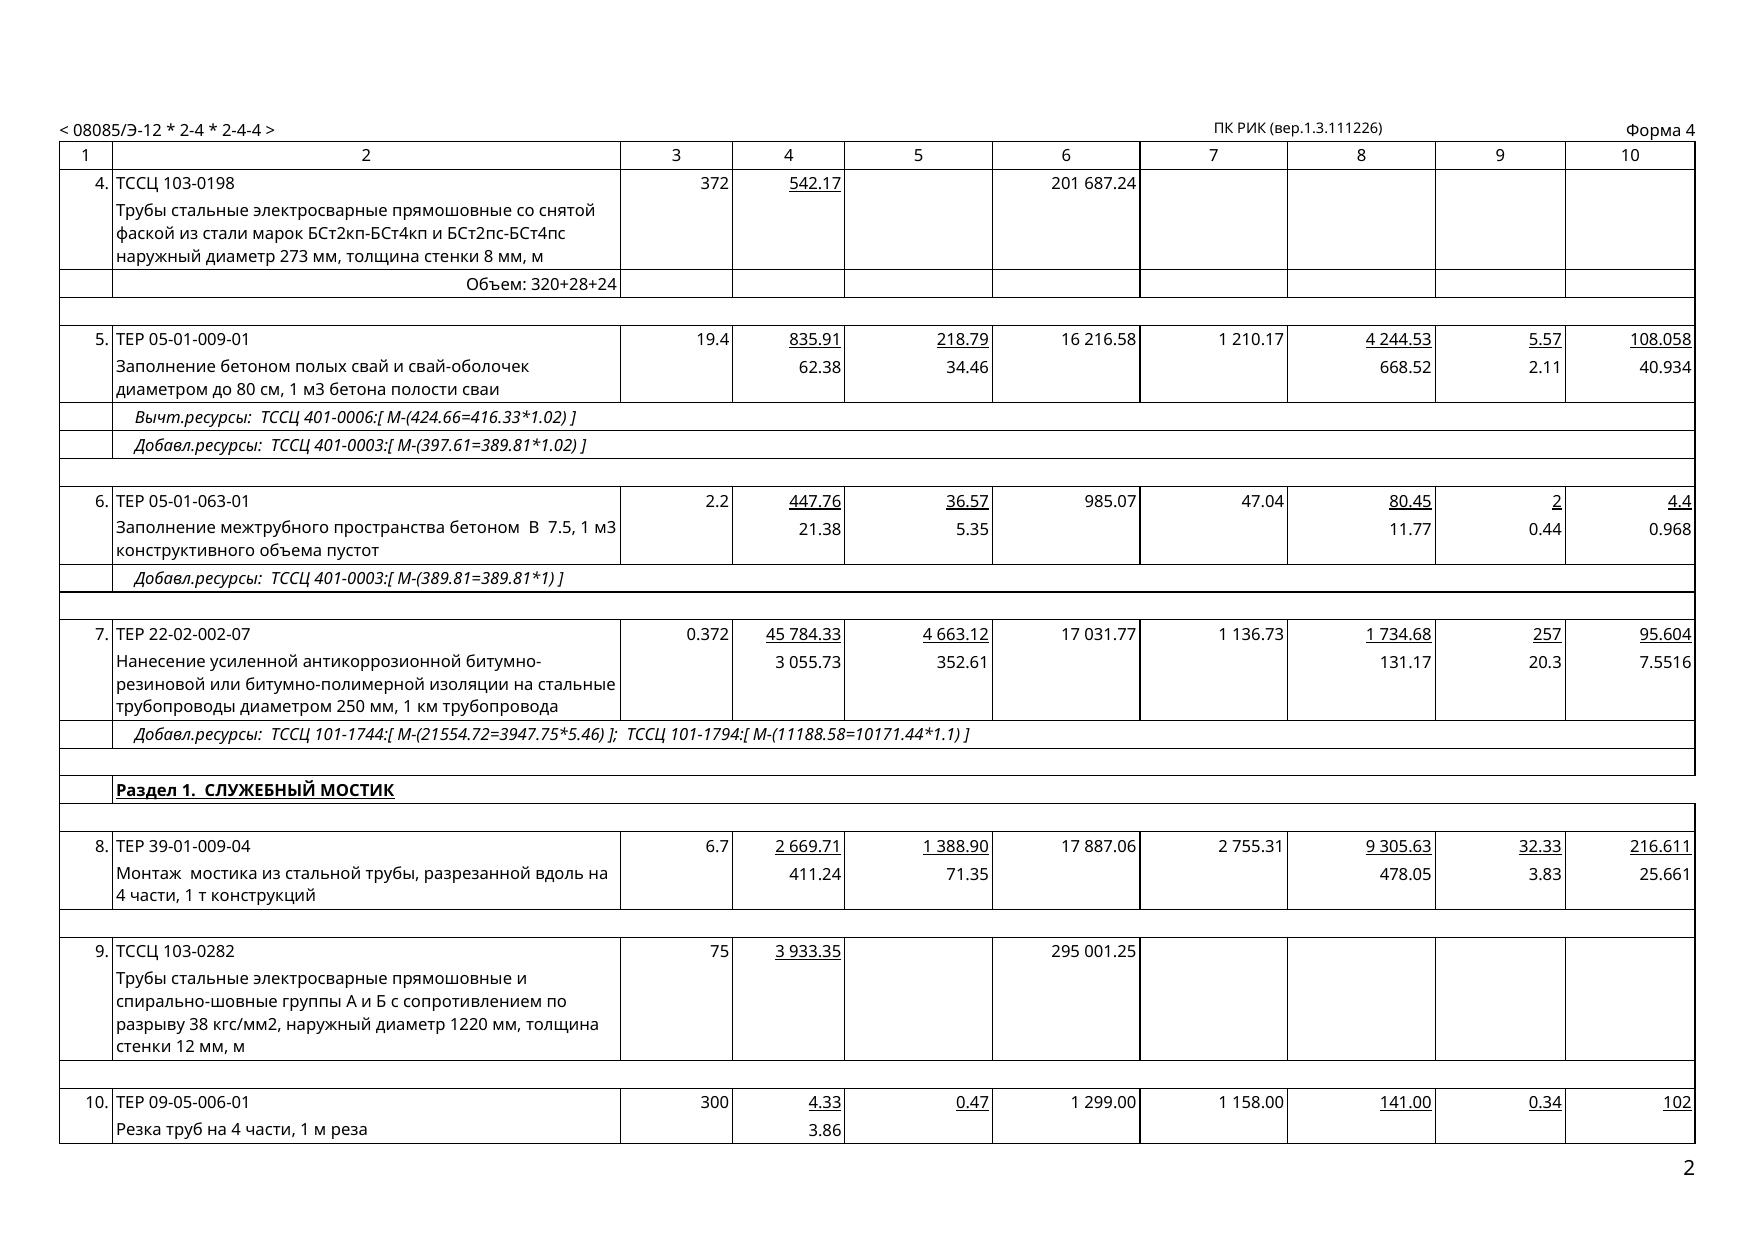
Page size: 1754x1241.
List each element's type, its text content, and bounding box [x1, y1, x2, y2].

table_header 10 [1566, 142, 1694, 169]
table_header 2 [113, 142, 620, 169]
table_cell 4. [60, 170, 112, 269]
table_cell [60, 749, 1694, 775]
table_cell [1141, 270, 1287, 297]
table_cell Добавл.ресурсы: ТССЦ 401-0003:[ М-(397.61=389.81*1.02) ] [113, 431, 1694, 458]
table_cell [1436, 938, 1565, 964]
table_cell 108.058 [1566, 326, 1694, 353]
table_cell 5.35 [845, 514, 992, 563]
table_cell 1 210.17 [1141, 326, 1287, 402]
table_header 4 [733, 142, 844, 169]
table_cell [993, 270, 1139, 297]
table_cell 7.5516 [1566, 647, 1694, 719]
table_cell [60, 593, 1694, 619]
table_cell 131.17 [1288, 647, 1435, 719]
table_cell 2 [1436, 487, 1565, 514]
table_cell 5. [60, 326, 112, 402]
table_cell 0.34 [1436, 1089, 1565, 1115]
table_cell 17 887.06 [993, 832, 1139, 909]
table_cell 1 158.00 [1141, 1089, 1287, 1143]
table_cell 6. [60, 487, 112, 563]
table_cell 8. [60, 832, 112, 909]
table_cell ТЕР 05-01-009-01 Заполнение бетоном полых свай и свай-оболочек диаметром до 80 см, 1 м3 бетона полости сваи [113, 326, 620, 402]
table_cell 668.52 [1288, 353, 1435, 402]
table_cell 1 388.90 [845, 832, 992, 859]
table_cell 2 755.31 [1141, 832, 1287, 909]
table_cell 7. [60, 620, 112, 719]
table_cell [1288, 170, 1435, 197]
table_cell [60, 565, 112, 591]
table_cell 19.4 [621, 326, 732, 402]
table_cell 257 [1436, 620, 1565, 647]
table_header 8 [1288, 142, 1435, 169]
table_cell 542.17 [733, 170, 844, 197]
table_cell 218.79 [845, 326, 992, 353]
table_cell 80.45 [1288, 487, 1435, 514]
table_cell 478.05 [1288, 859, 1435, 909]
table_header 1 [60, 142, 112, 169]
table_cell [1288, 197, 1435, 269]
table_cell [1566, 270, 1694, 297]
table_cell 102 [1566, 1089, 1694, 1115]
table_cell 411.24 [733, 859, 844, 909]
table_cell [1566, 965, 1694, 1059]
table_cell [845, 197, 992, 269]
table_cell 216.611 [1566, 832, 1694, 859]
table_cell 11.77 [1288, 514, 1435, 563]
table_cell [1288, 965, 1435, 1059]
table_cell 75 [621, 938, 732, 1059]
table_cell [733, 270, 844, 297]
table_cell 2.2 [621, 487, 732, 563]
table_cell ТЕР 39-01-009-04 Монтаж мостика из стальной трубы, разрезанной вдоль на 4 части, 1 т конструкций [113, 832, 620, 909]
table_cell [1436, 197, 1565, 269]
table_cell [1141, 170, 1287, 269]
table_cell 1 299.00 [993, 1089, 1139, 1143]
table_cell [1288, 938, 1435, 964]
table_cell 3.83 [1436, 859, 1565, 909]
table_cell 25.661 [1566, 859, 1694, 909]
table_cell [60, 270, 112, 297]
table_cell ТЕР 05-01-063-01 Заполнение межтрубного пространства бетоном В 7.5, 1 м3 конструктивного объема пустот [113, 487, 620, 563]
table_cell 4.33 [733, 1089, 844, 1115]
table_cell Объем: 320+28+24 [113, 270, 620, 297]
table_cell 1 136.73 [1141, 620, 1287, 719]
table_cell 835.91 [733, 326, 844, 353]
table_cell 32.33 [1436, 832, 1565, 859]
table_cell 447.76 [733, 487, 844, 514]
table_cell 1 734.68 [1288, 620, 1435, 647]
table_cell 3 933.35 [733, 938, 844, 964]
table_cell 6.7 [621, 832, 732, 909]
table_cell [621, 270, 732, 297]
table_cell [1436, 270, 1565, 297]
table_cell 3 055.73 [733, 647, 844, 719]
table_cell [60, 776, 112, 803]
table_cell 21.38 [733, 514, 844, 563]
table_cell [1566, 197, 1694, 269]
table_cell [1288, 270, 1435, 297]
table_cell [1436, 1115, 1565, 1143]
table_cell [733, 965, 844, 1059]
table_cell 0.47 [845, 1089, 992, 1115]
table_header 5 [845, 142, 992, 169]
table_cell 4 244.53 [1288, 326, 1435, 353]
table_cell 4.4 [1566, 487, 1694, 514]
table_cell [845, 170, 992, 197]
table_cell 20.3 [1436, 647, 1565, 719]
table_cell 295 001.25 [993, 938, 1139, 1059]
table_cell 3.86 [733, 1115, 844, 1143]
table_cell 16 216.58 [993, 326, 1139, 402]
table_cell 9. [60, 938, 112, 1059]
table_header 9 [1436, 142, 1565, 169]
table_cell [1566, 170, 1694, 197]
table_cell 36.57 [845, 487, 992, 514]
table_cell 372 [621, 170, 732, 269]
table_cell 17 031.77 [993, 620, 1139, 719]
table_cell 47.04 [1141, 487, 1287, 563]
table_cell [60, 804, 1694, 831]
table_cell 40.934 [1566, 353, 1694, 402]
table_cell 45 784.33 [733, 620, 844, 647]
table_cell 95.604 [1566, 620, 1694, 647]
table_cell [845, 270, 992, 297]
table_cell [60, 403, 112, 430]
table_cell 0.44 [1436, 514, 1565, 563]
table_cell ТССЦ 103-0198 Трубы стальные электросварные прямошовные со снятой фаской из стали марок БСт2кп-БСт4кп и БСт2пс-БСт4пс наружный диаметр 273 мм, толщина стенки 8 мм, м [113, 170, 620, 269]
table_cell [1288, 1115, 1435, 1143]
table_cell [60, 910, 1694, 937]
table_cell 5.57 [1436, 326, 1565, 353]
table_cell 300 [621, 1089, 732, 1143]
table_cell ТССЦ 103-0282 Трубы стальные электросварные прямошовные и спирально-шовные группы А и Б с сопротивлением по разрыву 38 кгс/мм2, наружный диаметр 1220 мм, толщина стенки 12 мм, м [113, 938, 620, 1059]
table_cell Добавл.ресурсы: ТССЦ 101-1744:[ М-(21554.72=3947.75*5.46) ]; ТССЦ 101-1794:[ М-(11188.58=10171.44*1.1) ] [113, 721, 1694, 747]
table_cell 4 663.12 [845, 620, 992, 647]
table_cell 201 687.24 [993, 170, 1139, 269]
table_cell [845, 1115, 992, 1143]
table_cell 0.968 [1566, 514, 1694, 563]
table_cell [60, 1061, 1694, 1087]
table_header 3 [621, 142, 732, 169]
table_cell [1566, 938, 1694, 964]
table_cell 9 305.63 [1288, 832, 1435, 859]
table_cell [1566, 1115, 1694, 1143]
table_cell [60, 298, 1694, 325]
table_cell 985.07 [993, 487, 1139, 563]
table_cell [60, 721, 112, 747]
table_cell Раздел 1. СЛУЖЕБНЫЙ МОСТИК [113, 776, 1695, 803]
table_header 7 [1141, 142, 1287, 169]
table_cell [733, 197, 844, 269]
table_cell [845, 938, 992, 964]
table_cell [60, 431, 112, 458]
table_cell 2 669.71 [733, 832, 844, 859]
table_cell [60, 459, 1694, 486]
table_cell 34.46 [845, 353, 992, 402]
table_cell [1436, 170, 1565, 197]
table_cell 141.00 [1288, 1089, 1435, 1115]
table_cell [1141, 938, 1287, 1059]
table_cell 2.11 [1436, 353, 1565, 402]
table_header 6 [993, 142, 1139, 169]
table_cell 352.61 [845, 647, 992, 719]
table_cell Добавл.ресурсы: ТССЦ 401-0003:[ М-(389.81=389.81*1) ] [113, 565, 1694, 591]
table_cell [845, 965, 992, 1059]
table_cell ТЕР 22-02-002-07 Нанесение усиленной антикоррозионной битумно-резиновой или битумно-полимерной изоляции на стальные трубопроводы диаметром 250 мм, 1 км трубопровода [113, 620, 620, 719]
table_cell ТЕР 09-05-006-01 Резка труб на 4 части, 1 м реза [113, 1089, 620, 1143]
table_cell 71.35 [845, 859, 992, 909]
table_cell Вычт.ресурсы: ТССЦ 401-0006:[ М-(424.66=416.33*1.02) ] [113, 403, 1694, 430]
table_cell 62.38 [733, 353, 844, 402]
table_cell [1436, 965, 1565, 1059]
table_cell 10. [60, 1089, 112, 1143]
table_cell 0.372 [621, 620, 732, 719]
